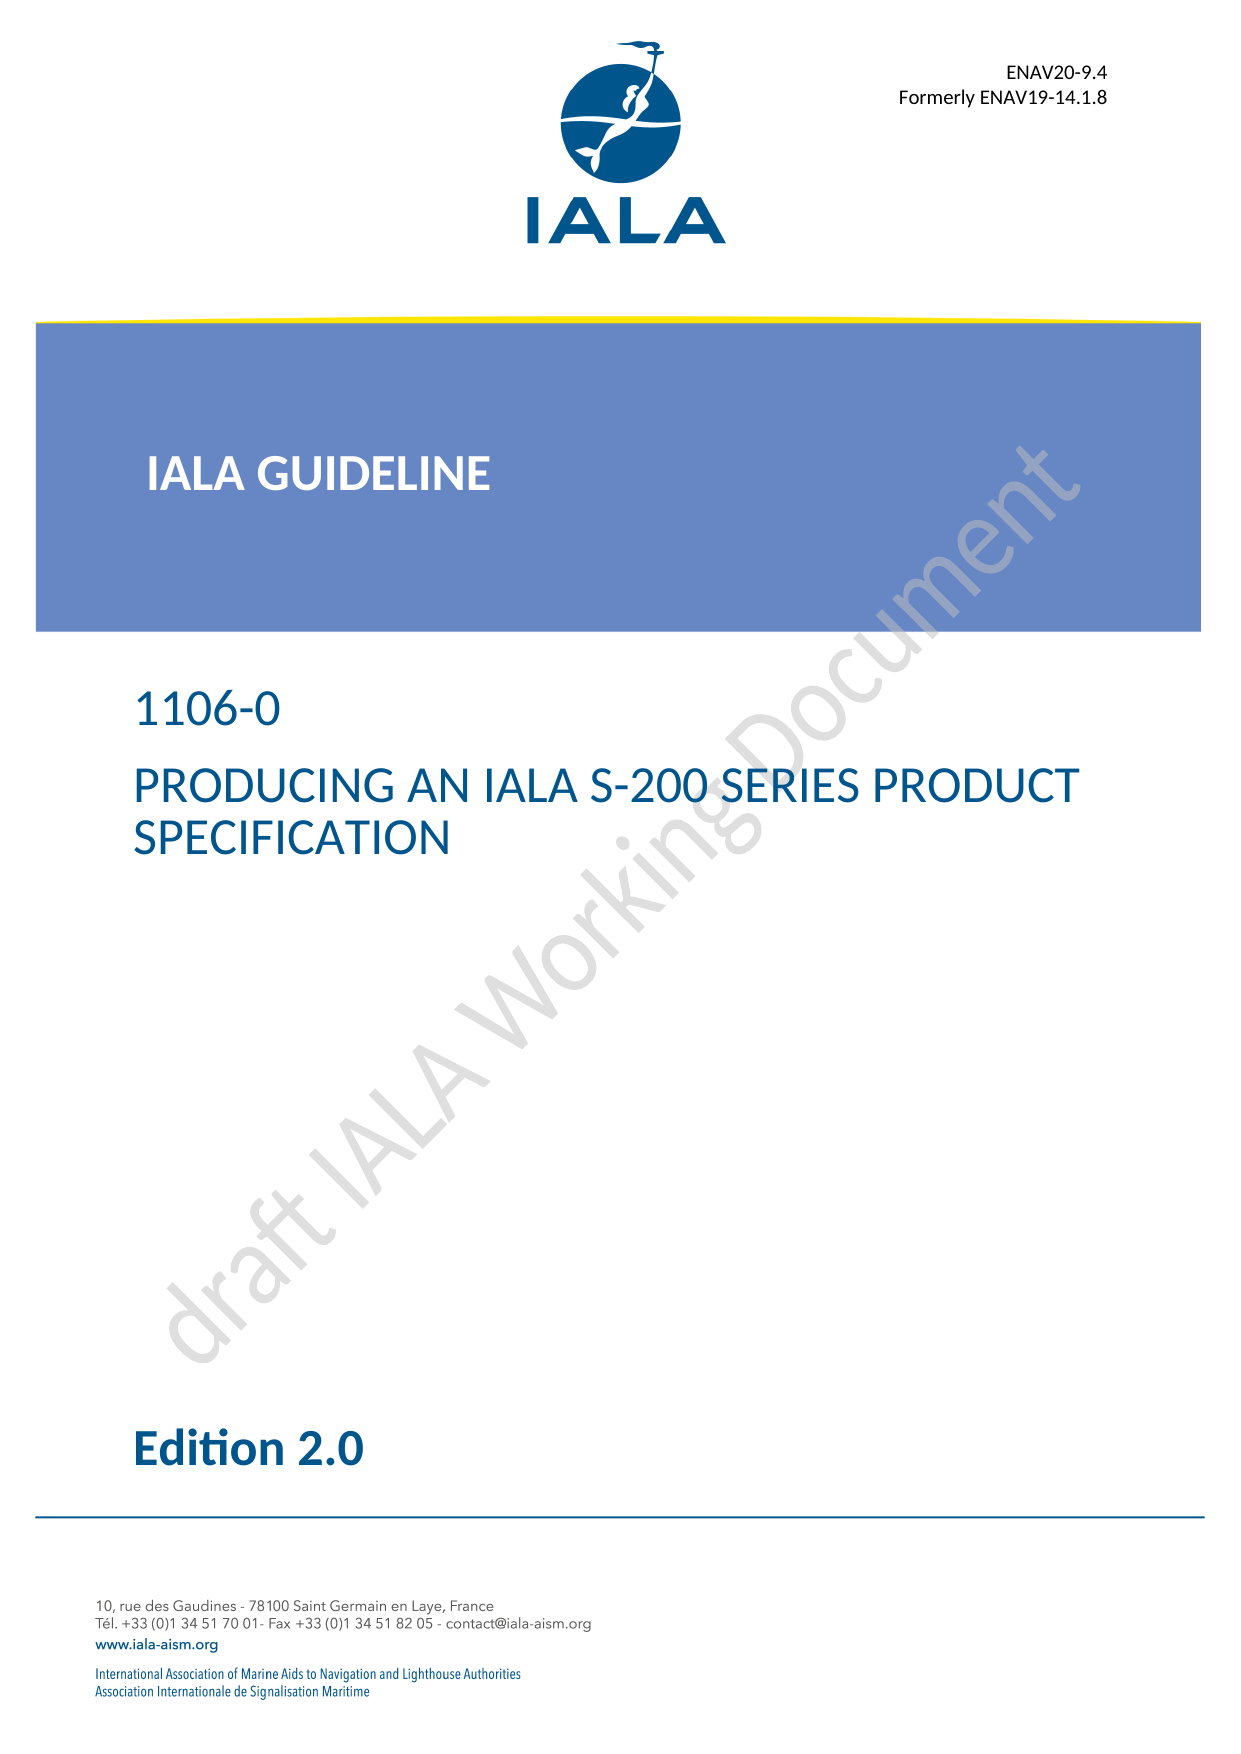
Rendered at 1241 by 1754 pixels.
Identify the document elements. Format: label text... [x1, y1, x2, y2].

text 1106-0 [133, 674, 1107, 738]
picture [89, 1595, 622, 1714]
text Edition 2.0 [133, 1415, 1107, 1479]
text Producing an IALA S-200 series Product Specification [133, 761, 1107, 865]
picture [0, 29, 1240, 643]
table_header IALA Guideline [40, 322, 1014, 629]
